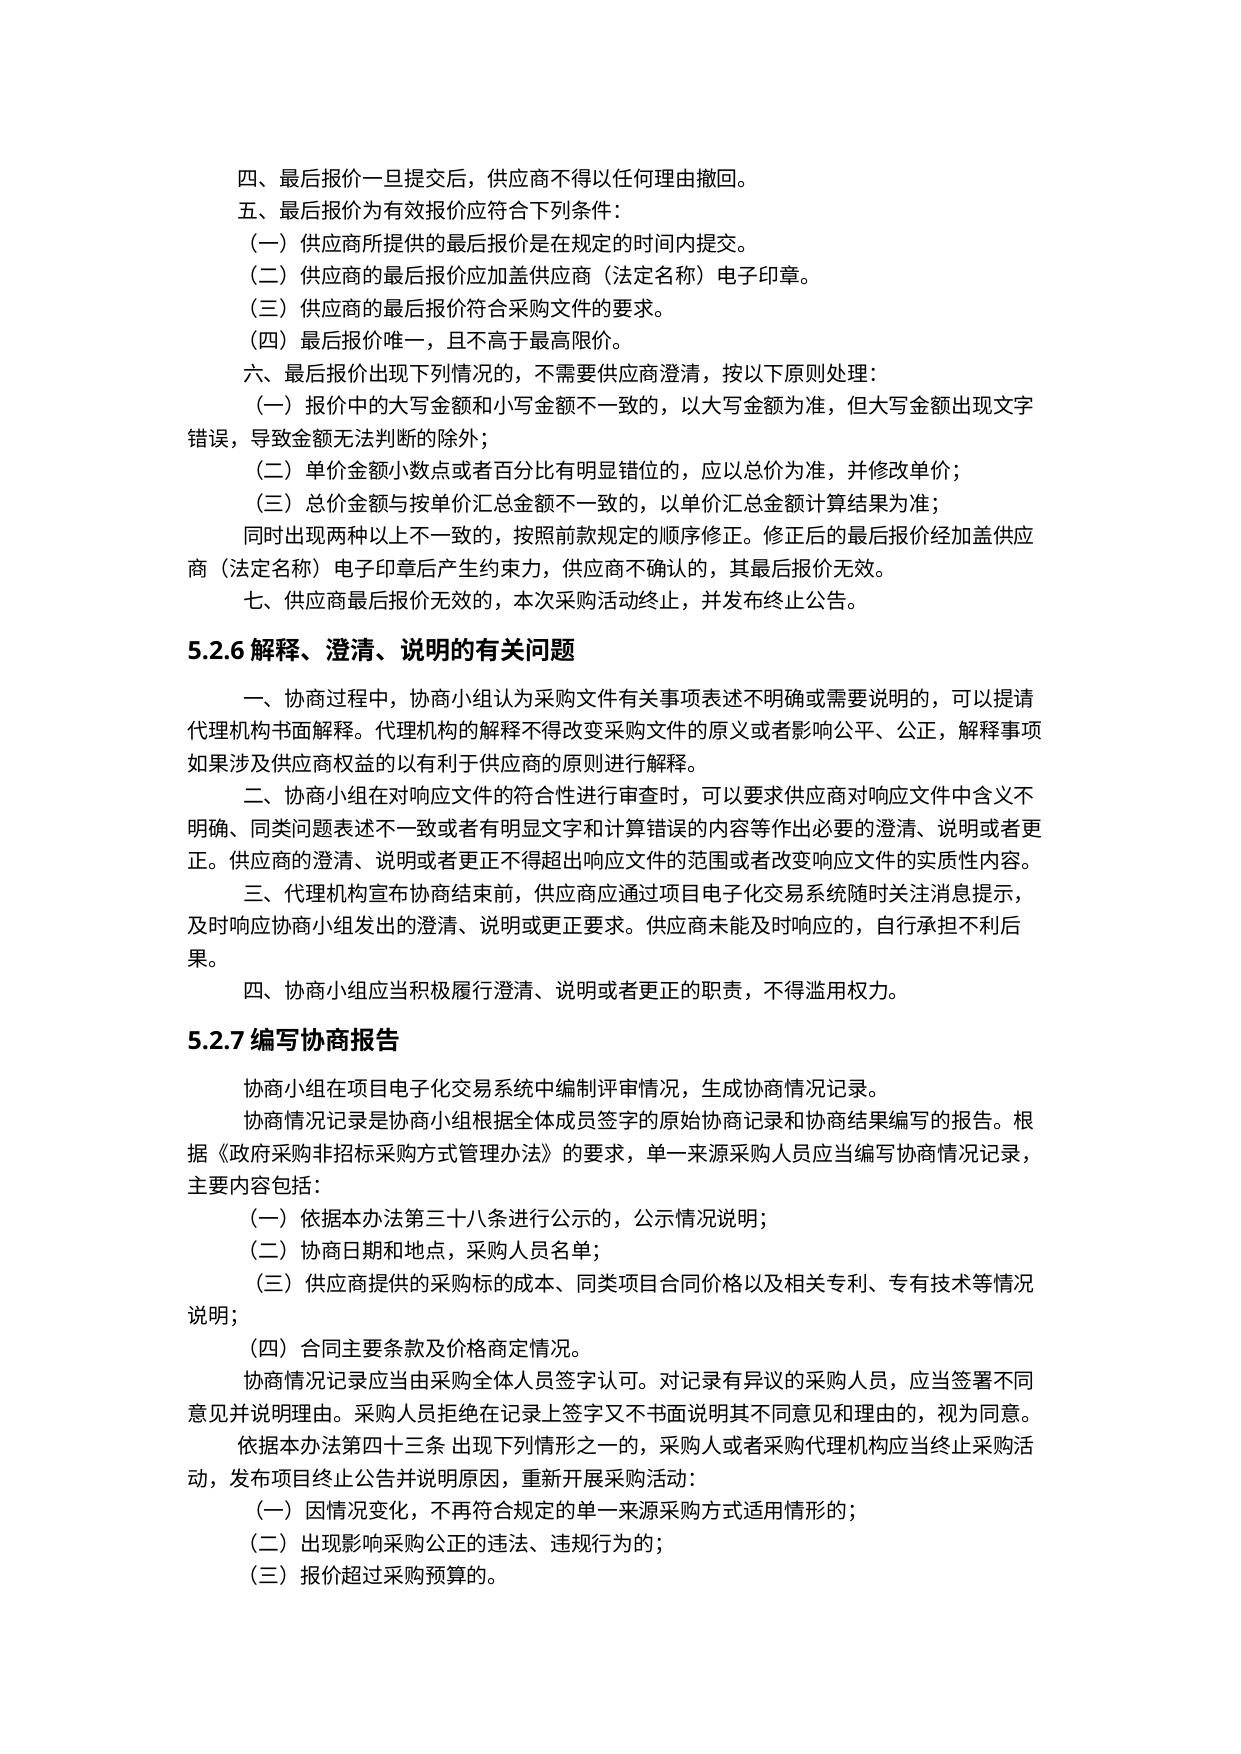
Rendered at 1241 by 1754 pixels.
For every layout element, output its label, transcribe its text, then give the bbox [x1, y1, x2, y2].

text 二、协商小组在对响应文件的符合性进行审查时，可以要求供应商对响应文件中含义不明确、同类问题表述不一致或者有明显文字和计算错误的内容等作出必要的澄清、说明或者更正。供应商的澄清、说明或者更正不得超出响应文件的范围或者改变响应文件的实质性内容。 [187, 779, 1053, 877]
text 六、最后报价出现下列情况的，不需要供应商澄清，按以下原则处理： [187, 357, 1053, 389]
text （二）协商日期和地点，采购人员名单； [187, 1234, 1053, 1267]
text 依据本办法第四十三条 出现下列情形之一的，采购人或者采购代理机构应当终止采购活动，发布项目终止公告并说明原因，重新开展采购活动： [187, 1429, 1053, 1494]
text 同时出现两种以上不一致的，按照前款规定的顺序修正。修正后的最后报价经加盖供应商（法定名称）电子印章后产生约束力，供应商不确认的，其最后报价无效。 [187, 519, 1053, 584]
text 一、协商过程中，协商小组认为采购文件有关事项表述不明确或需要说明的，可以提请代理机构书面解释。代理机构的解释不得改变采购文件的原义或者影响公平、公正，解释事项如果涉及供应商权益的以有利于供应商的原则进行解释。 [187, 682, 1053, 779]
text （三）供应商的最后报价符合采购文件的要求。 [187, 292, 1053, 324]
text （一）因情况变化，不再符合规定的单一来源采购方式适用情形的； [187, 1494, 1053, 1527]
text （一）依据本办法第三十八条进行公示的，公示情况说明； [187, 1202, 1053, 1234]
text 五、最后报价为有效报价应符合下列条件： [187, 194, 1053, 227]
text 四、最后报价一旦提交后，供应商不得以任何理由撤回。 [187, 162, 1053, 194]
text 协商情况记录应当由采购全体人员签字认可。对记录有异议的采购人员，应当签署不同意见并说明理由。采购人员拒绝在记录上签字又不书面说明其不同意见和理由的，视为同意。 [187, 1364, 1053, 1429]
text （二）单价金额小数点或者百分比有明显错位的，应以总价为准，并修改单价； [187, 454, 1053, 487]
text 七、供应商最后报价无效的，本次采购活动终止，并发布终止公告。 [187, 584, 1053, 617]
text 三、代理机构宣布协商结束前，供应商应通过项目电子化交易系统随时关注消息提示，及时响应协商小组发出的澄清、说明或更正要求。供应商未能及时响应的，自行承担不利后果。 [187, 877, 1053, 974]
text 协商小组在项目电子化交易系统中编制评审情况，生成协商情况记录。 [187, 1072, 1053, 1104]
text 5.2.7编写协商报告 [187, 1007, 1053, 1072]
text （二）供应商的最后报价应加盖供应商（法定名称）电子印章。 [187, 259, 1053, 292]
text （一）供应商所提供的最后报价是在规定的时间内提交。 [187, 227, 1053, 259]
text （三）供应商提供的采购标的成本、同类项目合同价格以及相关专利、专有技术等情况说明； [187, 1267, 1053, 1332]
text （一）报价中的大写金额和小写金额不一致的，以大写金额为准，但大写金额出现文字错误，导致金额无法判断的除外； [187, 389, 1053, 454]
text （三）报价超过采购预算的。 [187, 1559, 1053, 1592]
text （二）出现影响采购公正的违法、违规行为的； [187, 1527, 1053, 1559]
text 5.2.6解释、澄清、说明的有关问题 [187, 617, 1053, 682]
text （三）总价金额与按单价汇总金额不一致的，以单价汇总金额计算结果为准； [187, 487, 1053, 519]
text （四）最后报价唯一，且不高于最高限价。 [187, 324, 1053, 357]
text （四）合同主要条款及价格商定情况。 [187, 1332, 1053, 1364]
text 协商情况记录是协商小组根据全体成员签字的原始协商记录和协商结果编写的报告。根据《政府采购非招标采购方式管理办法》的要求，单一来源采购人员应当编写协商情况记录，主要内容包括： [187, 1104, 1053, 1202]
text 四、协商小组应当积极履行澄清、说明或者更正的职责，不得滥用权力。 [187, 974, 1053, 1007]
